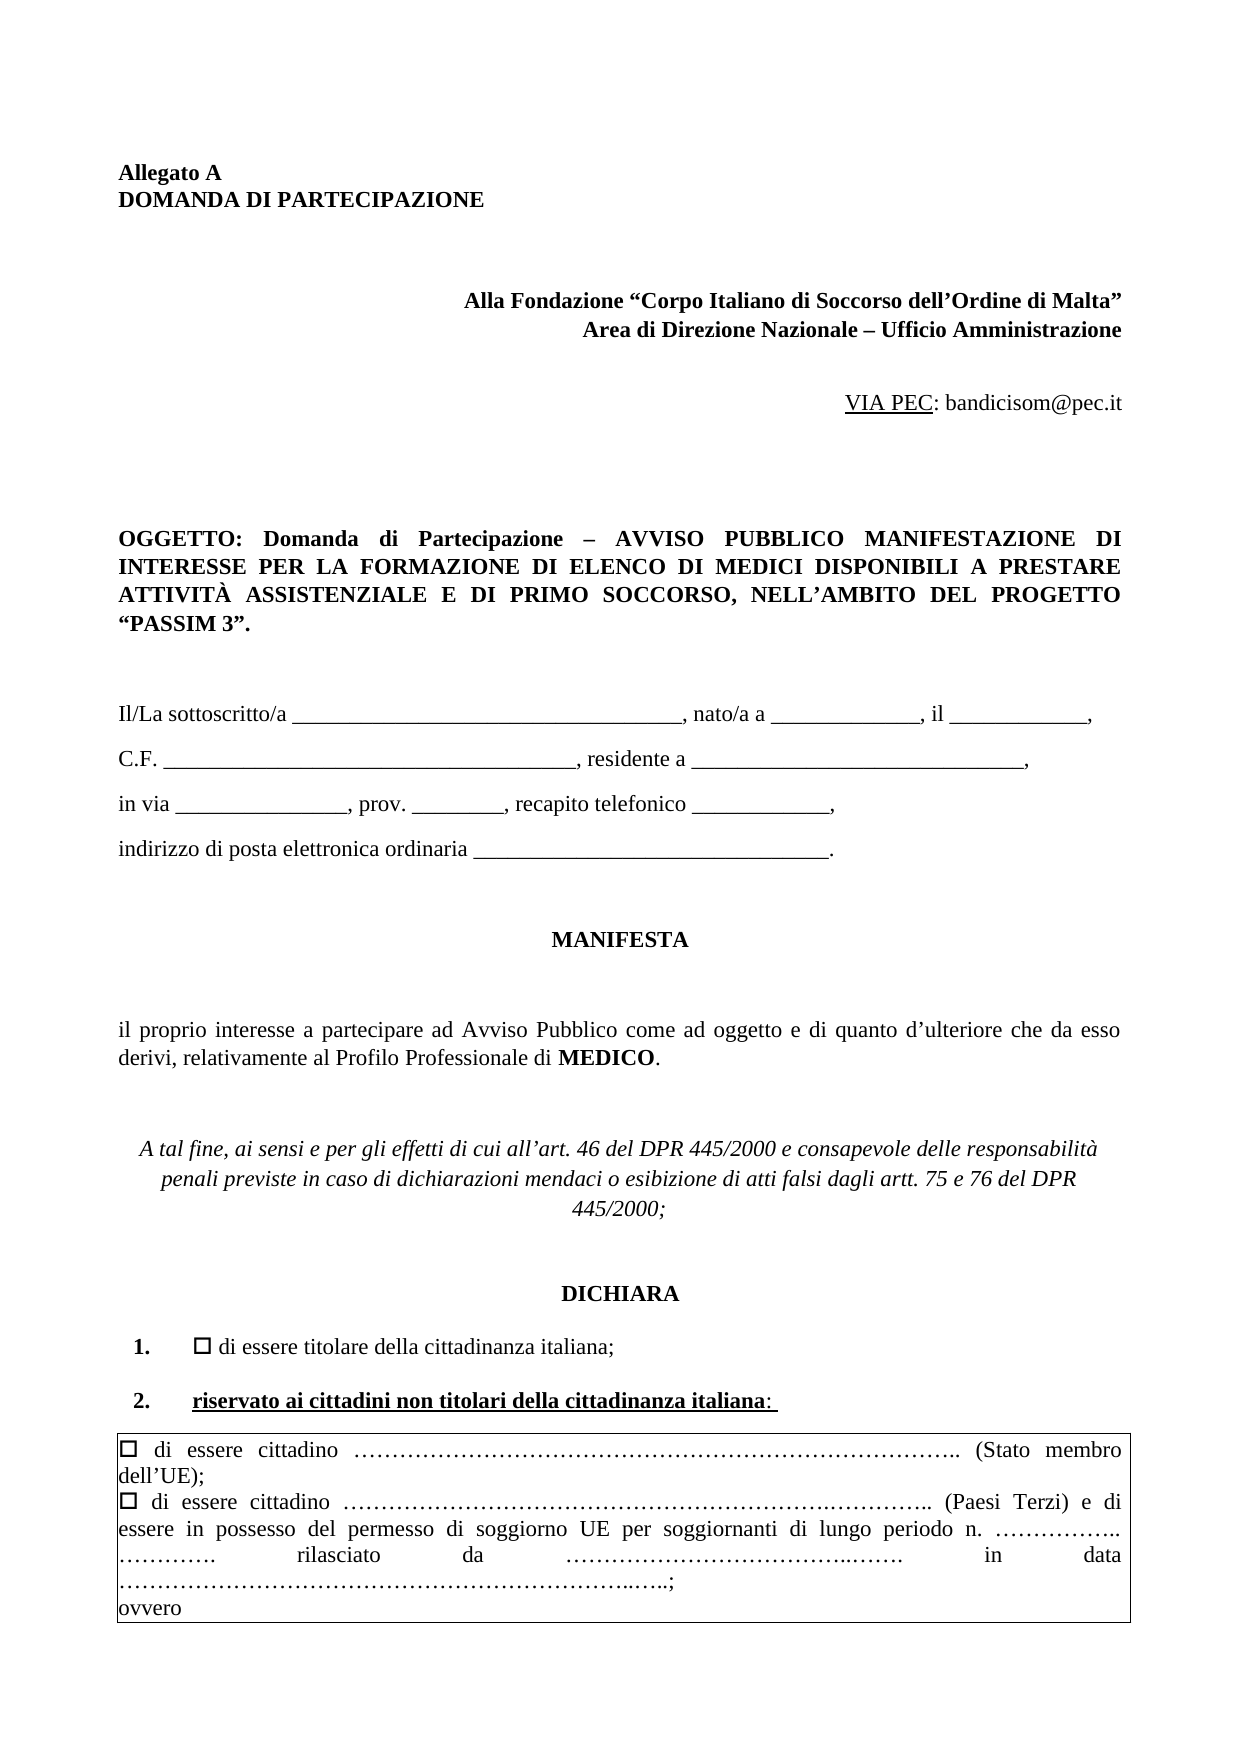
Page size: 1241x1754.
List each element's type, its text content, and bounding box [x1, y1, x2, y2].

text indirizzo di posta elettronica ordinaria _______________________________. [118, 836, 1122, 862]
text di essere cittadino …………………………………………………………………….. (Stato membro dell’UE); [118, 1434, 1130, 1488]
text Allegato A [118, 159, 1122, 186]
text VIA PEC: bandicisom@pec.it [118, 389, 1122, 416]
text Il/La sottoscritto/a __________________________________, nato/a a _____________, il ____________, [118, 700, 1122, 727]
text C.F. ____________________________________, residente a _____________________________, [118, 745, 1122, 772]
text Alla Fondazione “Corpo Italiano di Soccorso dell’Ordine di Malta” [118, 287, 1122, 314]
text il proprio interesse a partecipare ad Avviso Pubblico come ad oggetto e di quanto d’ulteriore che da esso derivi, relativamente al Profilo Professionale di MEDICO. [118, 1016, 1122, 1071]
text di essere cittadino ……………………………………………………….………….. (Paesi Terzi) e di essere in possesso del permesso di soggiorno UE per soggiornanti di lungo periodo n. ……………..…………. rilasciato da ………………………………..……. in data …………………………………………………………..…..; [118, 1488, 1122, 1591]
text A tal fine, ai sensi e per gli effetti di cui all’art. 46 del DPR 445/2000 e consapevole delle responsabilità penali previste in caso di dichiarazioni mendaci o esibizione di atti falsi dagli artt. 75 e 76 del DPR 445/2000; [118, 1134, 1122, 1221]
text in via _______________, prov. ________, recapito telefonico ____________, [118, 790, 1122, 817]
text DICHIARA [118, 1280, 1122, 1306]
list di essere titolare della cittadinanza italiana; [133, 1333, 1122, 1359]
text DOMANDA DI PARTECIPAZIONE [118, 186, 1122, 212]
text MANIFESTA [118, 926, 1122, 952]
list riservato ai cittadini non titolari della cittadinanza italiana: [133, 1387, 1122, 1414]
text Area di Direzione Nazionale – Ufficio Amministrazione [118, 316, 1122, 342]
text ovvero [118, 1591, 1130, 1622]
text OGGETTO: Domanda di Partecipazione – AVVISO PUBBLICO MANIFESTAZIONE DI INTERESSE PER LA FORMAZIONE DI ELENCO DI MEDICI DISPONIBILI A PRESTARE ATTIVITÀ ASSISTENZIALE E DI PRIMO SOCCORSO, NELL’AMBITO DEL PROGETTO “PASSIM 3”. [118, 525, 1122, 636]
